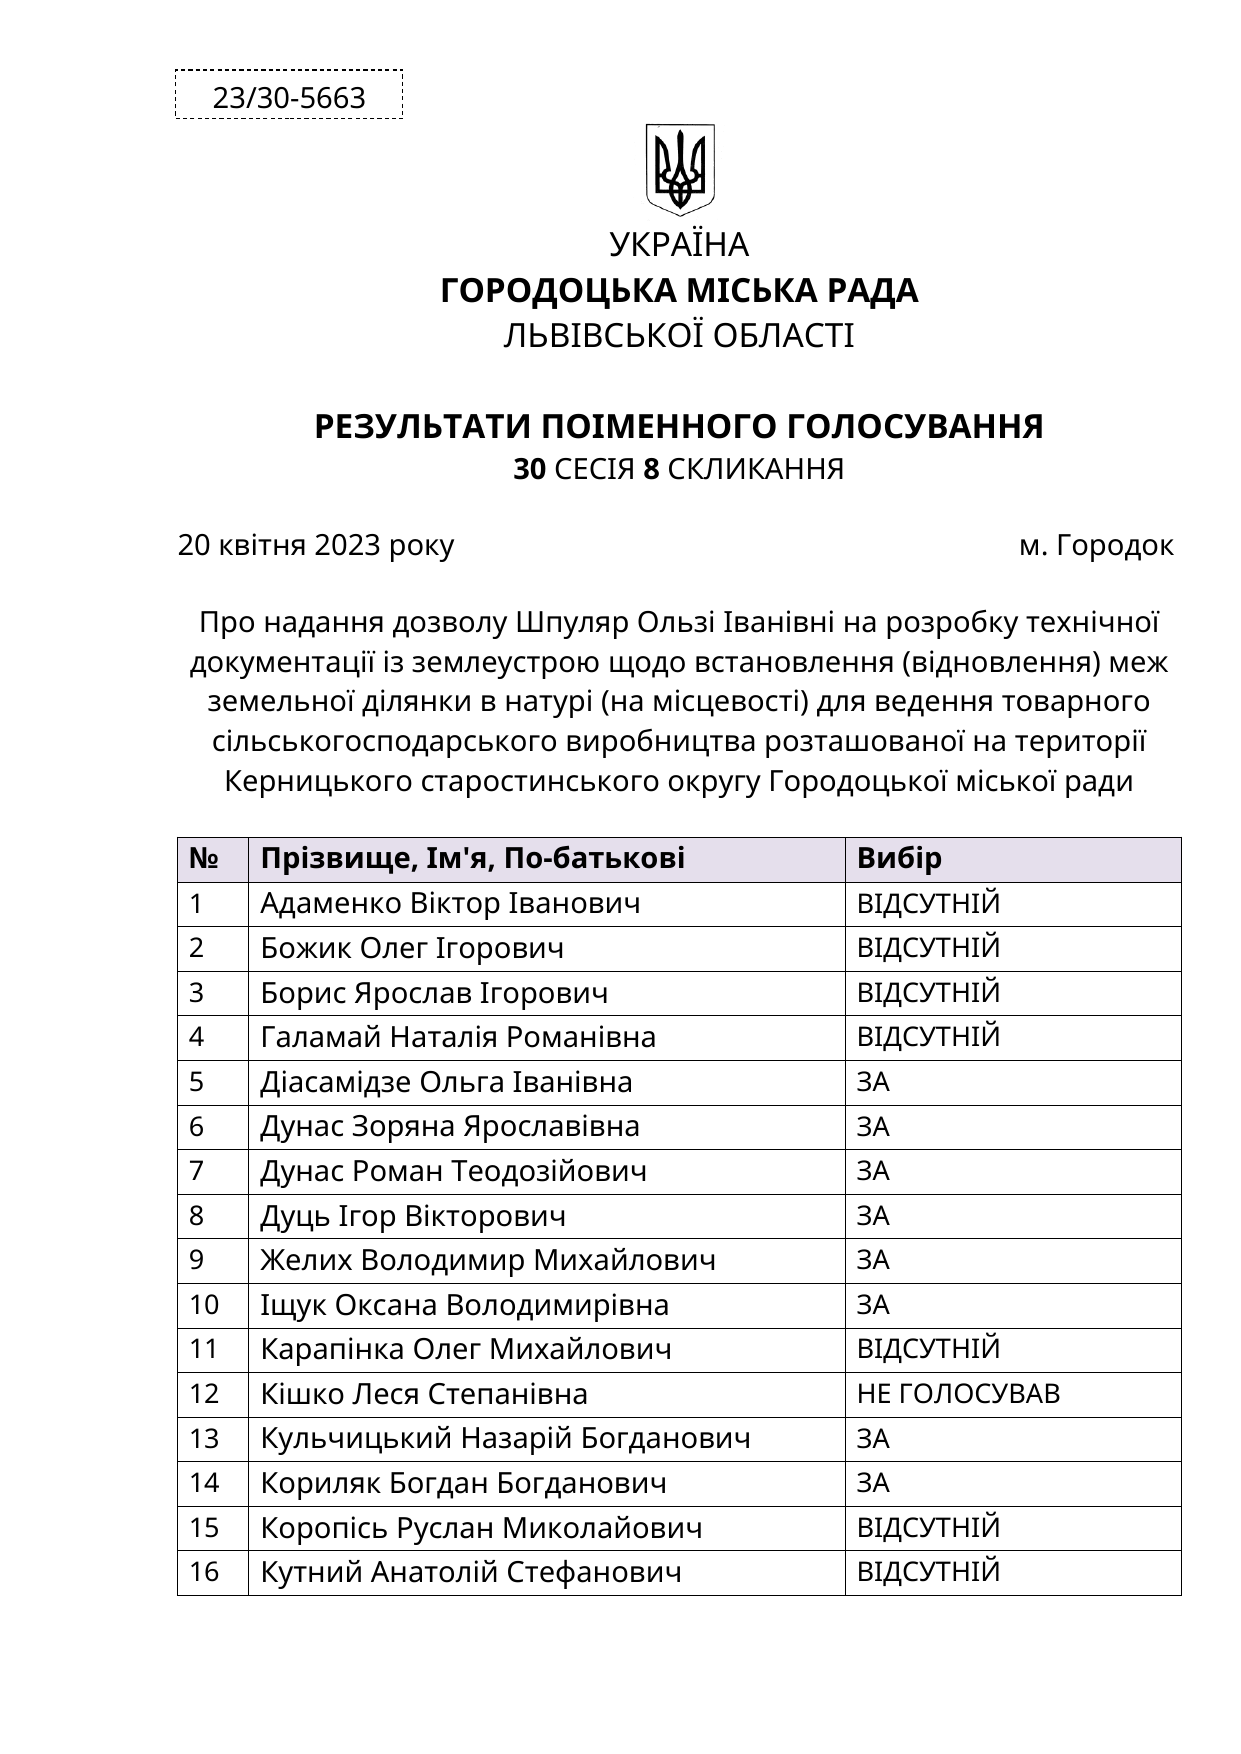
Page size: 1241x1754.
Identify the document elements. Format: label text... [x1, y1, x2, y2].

table_cell Желих Володимир Михайлович [249, 1239, 845, 1283]
table_cell ВІДСУТНІЙ [846, 972, 1181, 1015]
table_cell ВІДСУТНІЙ [846, 1329, 1181, 1372]
table_cell Карапінка Олег Михайлович [249, 1329, 845, 1372]
table_cell ЗА [846, 1239, 1181, 1283]
table_cell 9 [178, 1239, 248, 1283]
table_cell ВІДСУТНІЙ [846, 927, 1181, 971]
table_cell ЗА [846, 1061, 1181, 1104]
table_cell ВІДСУТНІЙ [846, 883, 1181, 926]
table_cell 16 [178, 1551, 248, 1595]
table_cell 4 [178, 1016, 248, 1060]
table_cell ВІДСУТНІЙ [846, 1507, 1181, 1550]
table_cell Діасамідзе Ольга Іванівна [249, 1061, 845, 1104]
table_cell Кориляк Богдан Богданович [249, 1462, 845, 1506]
table_cell 10 [178, 1284, 248, 1327]
text УКРАЇНА [177, 221, 1181, 266]
table_cell Божик Олег Ігорович [249, 927, 845, 971]
table_header Прізвище, Ім'я, По-батькові [249, 838, 845, 882]
table_cell Кутний Анатолій Стефанович [249, 1551, 845, 1595]
table_cell Адаменко Віктор Іванович [249, 883, 845, 926]
table_cell 1 [178, 883, 248, 926]
table_cell ЗА [846, 1106, 1181, 1149]
text 30 СЕСІЯ 8 СКЛИКАННЯ [177, 448, 1181, 488]
table_header Вибір [846, 838, 1181, 882]
table_cell 15 [178, 1507, 248, 1550]
table_cell ЗА [846, 1284, 1181, 1327]
table_cell 2 [178, 927, 248, 971]
table_cell Іщук Оксана Володимирівна [249, 1284, 845, 1327]
table_cell 8 [178, 1195, 248, 1238]
picture [633, 118, 726, 221]
table_cell ЗА [846, 1418, 1181, 1461]
table_cell ВІДСУТНІЙ [846, 1016, 1181, 1060]
table_cell Борис Ярослав Ігорович [249, 972, 845, 1015]
text РЕЗУЛЬТАТИ ПОІМЕННОГО ГОЛОСУВАННЯ [177, 403, 1181, 448]
table_cell Дуць Ігор Вікторович [249, 1195, 845, 1238]
table_cell ЗА [846, 1462, 1181, 1506]
table_cell Кульчицький Назарій Богданович [249, 1418, 845, 1461]
table_cell ЗА [846, 1195, 1181, 1238]
text Про надання дозволу Шпуляр Ользі Іванівні на розробку технічної документації із землеустрою щодо встановлення (відновлення) меж земельної ділянки в натурі (на місцевості) для ведення товарного сільськогосподарського виробництва розташованої на території Керницького старостинського округу Городоцької міської ради [177, 601, 1181, 800]
table_cell Кішко Леся Степанівна [249, 1373, 845, 1417]
table_cell 7 [178, 1150, 248, 1194]
table_cell ЗА [846, 1150, 1181, 1194]
table_header № [178, 838, 248, 882]
table_cell 11 [178, 1329, 248, 1372]
text 20 квітня 2023 року м. Городок [177, 525, 1181, 564]
table_cell 6 [178, 1106, 248, 1149]
table_cell 13 [178, 1418, 248, 1461]
table_cell Коропісь Руслан Миколайович [249, 1507, 845, 1550]
table_cell Галамай Наталія Романівна [249, 1016, 845, 1060]
table_cell 5 [178, 1061, 248, 1104]
table_cell Дунас Роман Теодозійович [249, 1150, 845, 1194]
table_cell 14 [178, 1462, 248, 1506]
table_cell 12 [178, 1373, 248, 1417]
table_cell НЕ ГОЛОСУВАВ [846, 1373, 1181, 1417]
table_cell Дунас Зоряна Ярославівна [249, 1106, 845, 1149]
text ЛЬВІВСЬКОЇ ОБЛАСТІ [177, 312, 1181, 357]
table_cell ВІДСУТНІЙ [846, 1551, 1181, 1595]
text ГОРОДОЦЬКА МІСЬКА РАДА [177, 266, 1181, 312]
table_cell 3 [178, 972, 248, 1015]
